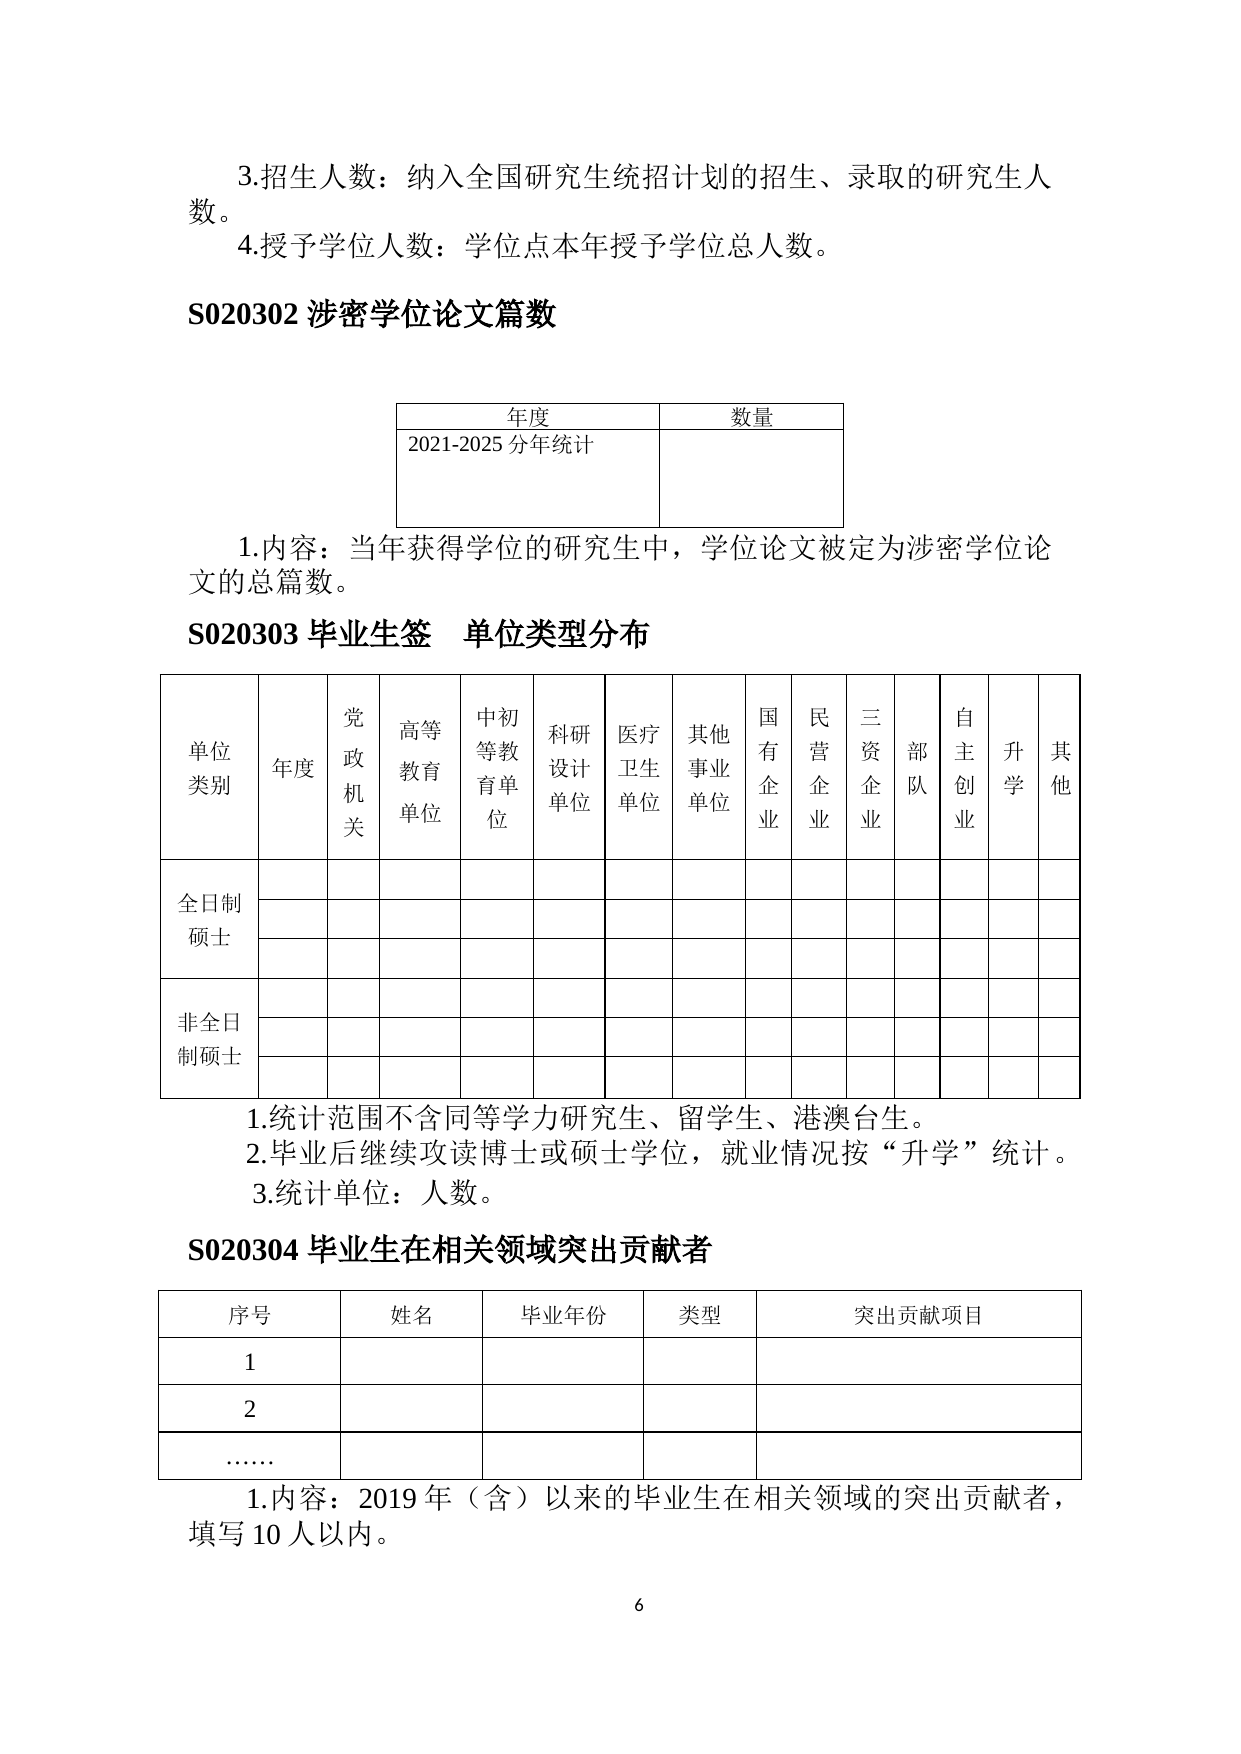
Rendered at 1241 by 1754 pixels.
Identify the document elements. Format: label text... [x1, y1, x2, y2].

table_cell [259, 939, 327, 977]
table_cell [895, 939, 939, 977]
table_cell [941, 860, 988, 899]
table_cell [461, 1057, 533, 1098]
table_cell [792, 939, 846, 977]
table_header 数量 [660, 404, 843, 429]
table_cell [989, 1057, 1038, 1098]
table_cell [895, 860, 939, 899]
table_cell [606, 900, 672, 938]
text 4.授予学位人数：学位点本年授予学位总人数。 [187, 226, 1053, 262]
table_header 高等教育单位 [380, 675, 460, 859]
table_cell [792, 1057, 846, 1098]
table_cell [941, 939, 988, 977]
table_cell [380, 860, 460, 899]
table_header 三资 企业 [847, 675, 894, 859]
table_header 医疗卫生单位 [606, 675, 672, 859]
table_cell [483, 1385, 643, 1431]
text 1.内容：当年获得学位的研究生中，学位论文被定为涉密学位论文的总篇数。 [187, 528, 1053, 596]
table_cell [792, 860, 846, 899]
table_cell [847, 939, 894, 977]
table_cell [1039, 1057, 1079, 1098]
table_cell [341, 1338, 482, 1384]
table_cell [259, 979, 327, 1017]
table_cell [461, 979, 533, 1017]
subtitle S020304 毕业生在相关领域突出贡献者 [187, 1229, 1053, 1267]
table_header 序号 [159, 1291, 340, 1337]
table_cell [673, 939, 745, 977]
table_cell [989, 1018, 1038, 1056]
table_cell [792, 979, 846, 1017]
table_cell [534, 939, 604, 977]
table_cell [461, 900, 533, 938]
table_cell [673, 860, 745, 899]
table_cell [660, 430, 843, 527]
table_cell 1 [159, 1338, 340, 1384]
table_header 其他 [1039, 675, 1079, 859]
table_cell [746, 979, 791, 1017]
table_header 年度 [259, 675, 327, 859]
table_cell [380, 900, 460, 938]
table_cell [534, 900, 604, 938]
subtitle S020303 毕业生签约单位类型分布 [187, 613, 1053, 651]
table_cell [483, 1338, 643, 1384]
table_header 单位 类别 [161, 675, 258, 859]
table_cell [328, 1057, 379, 1098]
table_cell [1039, 979, 1079, 1017]
table_header 毕业年份 [483, 1291, 643, 1337]
table_cell [673, 900, 745, 938]
table_cell …… [159, 1433, 340, 1479]
table_cell [746, 900, 791, 938]
table_cell [259, 1057, 327, 1098]
table_cell [673, 1018, 745, 1056]
table_cell 2021-2025分年统计 [397, 430, 659, 527]
table_cell [757, 1338, 1081, 1384]
table_header 民营企业 [792, 675, 846, 859]
table_cell [746, 939, 791, 977]
table_header 年度 [397, 404, 659, 429]
table_header 国有企业 [746, 675, 791, 859]
table_cell [757, 1433, 1081, 1479]
table_cell [483, 1433, 643, 1479]
table_cell [673, 1057, 745, 1098]
table_cell [989, 900, 1038, 938]
table_cell [644, 1385, 756, 1431]
table_cell 2 [159, 1385, 340, 1431]
table_cell [847, 1018, 894, 1056]
table_cell [941, 1018, 988, 1056]
table_cell [461, 860, 533, 899]
table_cell [895, 1057, 939, 1098]
table_cell [1039, 939, 1079, 977]
table_cell [746, 860, 791, 899]
table_cell [989, 860, 1038, 899]
table_cell [847, 979, 894, 1017]
table_cell [328, 939, 379, 977]
table_header 其他事业单位 [673, 675, 745, 859]
table_cell [1039, 900, 1079, 938]
table_header 升学 [989, 675, 1038, 859]
table_cell [328, 1018, 379, 1056]
table_header 科研设计单位 [534, 675, 604, 859]
table_header 党政 机关 [328, 675, 379, 859]
table_cell [259, 1018, 327, 1056]
table_cell [1039, 1018, 1079, 1056]
table_header 类型 [644, 1291, 756, 1337]
table_cell [1039, 860, 1079, 899]
table_header 中初等教育单位 [461, 675, 533, 859]
table_cell [746, 1018, 791, 1056]
table_cell [606, 860, 672, 899]
table_cell [380, 979, 460, 1017]
table_cell [606, 979, 672, 1017]
text 1.内容：2019年（含）以来的毕业生在相关领域的突出贡献者，填写10人以内。 [187, 1480, 1053, 1551]
table_cell [746, 1057, 791, 1098]
table_cell [461, 1018, 533, 1056]
subtitle S020302 涉密学位论文篇数 [187, 279, 1053, 347]
table_cell [380, 1057, 460, 1098]
table_header 姓名 [341, 1291, 482, 1337]
table_cell [941, 979, 988, 1017]
table_cell [644, 1338, 756, 1384]
table_cell [847, 900, 894, 938]
table_cell [989, 979, 1038, 1017]
table_cell [895, 979, 939, 1017]
table_cell [606, 1018, 672, 1056]
table_cell [259, 860, 327, 899]
table_cell [792, 1018, 846, 1056]
text 1.统计范围不含同等学力研究生、留学生、港澳台生。 [187, 1099, 1053, 1134]
table_cell [606, 1057, 672, 1098]
table_cell [941, 1057, 988, 1098]
table_cell [534, 979, 604, 1017]
table_cell 非全日制硕士 [161, 979, 258, 1098]
table_cell [606, 939, 672, 977]
table_cell 全日制 硕士 [161, 860, 258, 977]
table_header 突出贡献项目 [757, 1291, 1081, 1337]
table_cell [534, 1018, 604, 1056]
table_cell [328, 900, 379, 938]
table_cell [259, 900, 327, 938]
table_header 自主创业 [941, 675, 988, 859]
table_header 部队 [895, 675, 939, 859]
table_cell [895, 900, 939, 938]
table_cell [757, 1385, 1081, 1431]
table_cell [534, 1057, 604, 1098]
table_cell [644, 1433, 756, 1479]
table_cell [461, 939, 533, 977]
table_cell [989, 939, 1038, 977]
table_cell [534, 860, 604, 899]
text 3.招生人数：纳入全国研究生统招计划的招生、录取的研究生人数。 [187, 158, 1053, 226]
table_cell [847, 1057, 894, 1098]
table_cell [380, 939, 460, 977]
table_cell [341, 1433, 482, 1479]
text 2.毕业后继续攻读博士或硕士学位，就业情况按“升学”统计。 3.统计单位：人数。 [246, 1134, 1053, 1212]
table_cell [792, 900, 846, 938]
table_cell [847, 860, 894, 899]
table_cell [673, 979, 745, 1017]
table_cell [341, 1385, 482, 1431]
table_cell [895, 1018, 939, 1056]
table_cell [380, 1018, 460, 1056]
table_cell [328, 860, 379, 899]
table_cell [941, 900, 988, 938]
table_cell [328, 979, 379, 1017]
